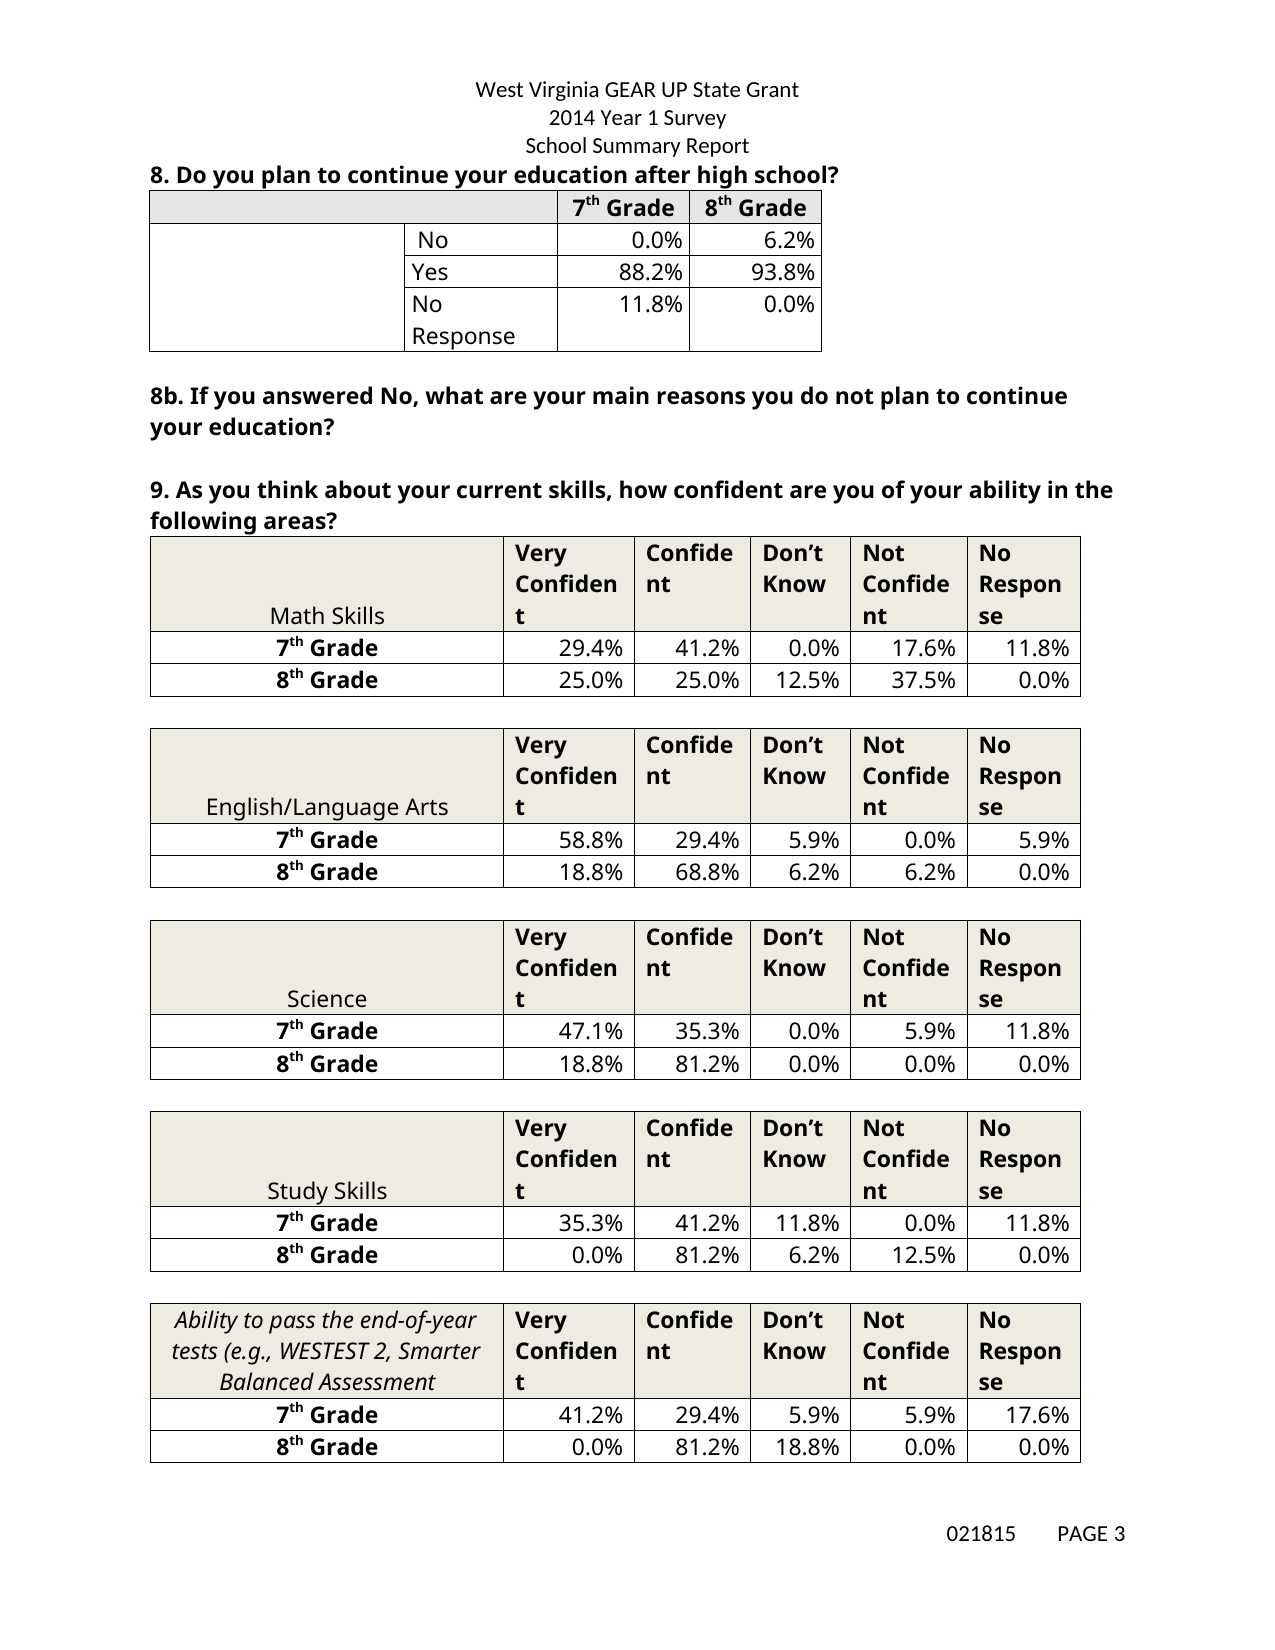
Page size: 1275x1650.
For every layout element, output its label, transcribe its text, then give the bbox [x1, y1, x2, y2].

table_cell 8th Grade [151, 664, 503, 696]
table_header Not Confident [851, 921, 967, 1014]
table_cell 68.8% [635, 856, 750, 887]
table_header Don’t Know [751, 921, 850, 1014]
table_cell 0.0% [968, 856, 1080, 887]
table_cell 93.8% [690, 256, 821, 287]
table_cell 0.0% [968, 1239, 1080, 1271]
table_header No Response [968, 921, 1080, 1014]
table_cell 7th Grade [151, 1207, 503, 1238]
table_cell 0.0% [751, 1048, 850, 1079]
table_header Very Confident [504, 921, 634, 1014]
table_cell 0.0% [690, 288, 821, 351]
table_cell 35.3% [635, 1015, 750, 1047]
table_cell 11.8% [751, 1207, 850, 1238]
table_header Don’t Know [751, 1304, 850, 1398]
table_cell 81.2% [635, 1239, 750, 1271]
table_cell 0.0% [504, 1239, 634, 1271]
table_cell 6.2% [690, 224, 821, 255]
table_header Confident [635, 921, 750, 1014]
table_cell 41.2% [635, 632, 750, 663]
table_header Not Confident [851, 1304, 967, 1398]
table_cell 81.2% [635, 1048, 750, 1079]
table_cell 5.9% [851, 1015, 967, 1047]
table_header No Response [968, 729, 1080, 823]
table_cell 29.4% [635, 1399, 750, 1430]
table_header Not Confident [851, 1112, 967, 1206]
table_cell 35.3% [504, 1207, 634, 1238]
table_header 8th Grade [690, 191, 821, 223]
table_cell 8th Grade [151, 1048, 503, 1079]
table_header Don’t Know [751, 537, 850, 631]
table_cell 0.0% [851, 824, 967, 855]
text 9. As you think about your current skills, how confident are you of your ability in the following areas? [150, 474, 1125, 536]
table_cell 81.2% [635, 1431, 750, 1462]
table_cell 0.0% [751, 632, 850, 663]
table_cell 41.2% [635, 1207, 750, 1238]
table_header English/Language Arts [151, 729, 503, 823]
table_cell 37.5% [851, 664, 967, 696]
table_cell 5.9% [751, 824, 850, 855]
table_cell 25.0% [635, 664, 750, 696]
table_cell 0.0% [751, 1015, 850, 1047]
table_cell 7th Grade [151, 1399, 503, 1430]
table_header Math Skills [151, 537, 503, 631]
table_cell [150, 224, 404, 351]
table_cell 29.4% [504, 632, 634, 663]
table_header No Response [968, 1112, 1080, 1206]
table_cell 6.2% [851, 856, 967, 887]
table_header Not Confident [851, 729, 967, 823]
table_cell 25.0% [504, 664, 634, 696]
table_cell 8th Grade [151, 1431, 503, 1462]
table_cell 6.2% [751, 1239, 850, 1271]
table_cell 5.9% [851, 1399, 967, 1430]
table_cell 41.2% [504, 1399, 634, 1430]
table_cell 0.0% [851, 1207, 967, 1238]
table_cell 8th Grade [151, 1239, 503, 1271]
table_cell 7th Grade [151, 824, 503, 855]
table_cell 5.9% [751, 1399, 850, 1430]
table_header Confident [635, 1304, 750, 1398]
table_cell 17.6% [968, 1399, 1080, 1430]
table_header 7th Grade [558, 191, 689, 223]
table_cell 8th Grade [151, 856, 503, 887]
table_cell 11.8% [968, 1015, 1080, 1047]
table_cell 7th Grade [151, 1015, 503, 1047]
table_header No Response [968, 537, 1080, 631]
table_header Science [151, 921, 503, 1014]
table_cell 12.5% [751, 664, 850, 696]
table_cell 11.8% [558, 288, 689, 351]
table_cell 18.8% [751, 1431, 850, 1462]
table_cell 12.5% [851, 1239, 967, 1271]
table_header Ability to pass the end-of-year tests (e.g., WESTEST 2, Smarter Balanced Assessment [151, 1304, 503, 1398]
table_cell No Response [405, 288, 557, 351]
table_header Not Confident [851, 537, 967, 631]
table_cell No [405, 224, 557, 255]
table_header Confident [635, 1112, 750, 1206]
table_cell 0.0% [968, 664, 1080, 696]
table_header Don’t Know [751, 1112, 850, 1206]
table_cell Yes [405, 256, 557, 287]
table_cell 0.0% [851, 1431, 967, 1462]
table_header No Response [968, 1304, 1080, 1398]
table_cell 0.0% [968, 1048, 1080, 1079]
text 8. Do you plan to continue your education after high school? [150, 159, 1125, 190]
table_header Don’t Know [751, 729, 850, 823]
table_header Very Confident [504, 1304, 634, 1398]
table_cell 11.8% [968, 1207, 1080, 1238]
table_cell 18.8% [504, 1048, 634, 1079]
table_cell 47.1% [504, 1015, 634, 1047]
table_cell 18.8% [504, 856, 634, 887]
table_header [150, 191, 557, 223]
table_header Confident [635, 537, 750, 631]
text 8b. If you answered No, what are your main reasons you do not plan to continue your education? [150, 380, 1125, 442]
table_header Very Confident [504, 729, 634, 823]
table_cell 88.2% [558, 256, 689, 287]
table_cell 5.9% [968, 824, 1080, 855]
table_cell 0.0% [968, 1431, 1080, 1462]
table_cell 17.6% [851, 632, 967, 663]
table_cell 7th Grade [151, 632, 503, 663]
table_cell 0.0% [558, 224, 689, 255]
table_cell 29.4% [635, 824, 750, 855]
table_cell 0.0% [851, 1048, 967, 1079]
table_header Confident [635, 729, 750, 823]
table_cell 58.8% [504, 824, 634, 855]
table_header Very Confident [504, 537, 634, 631]
table_header Very Confident [504, 1112, 634, 1206]
table_header Study Skills [151, 1112, 503, 1206]
table_cell 11.8% [968, 632, 1080, 663]
table_cell 0.0% [504, 1431, 634, 1462]
table_cell 6.2% [751, 856, 850, 887]
